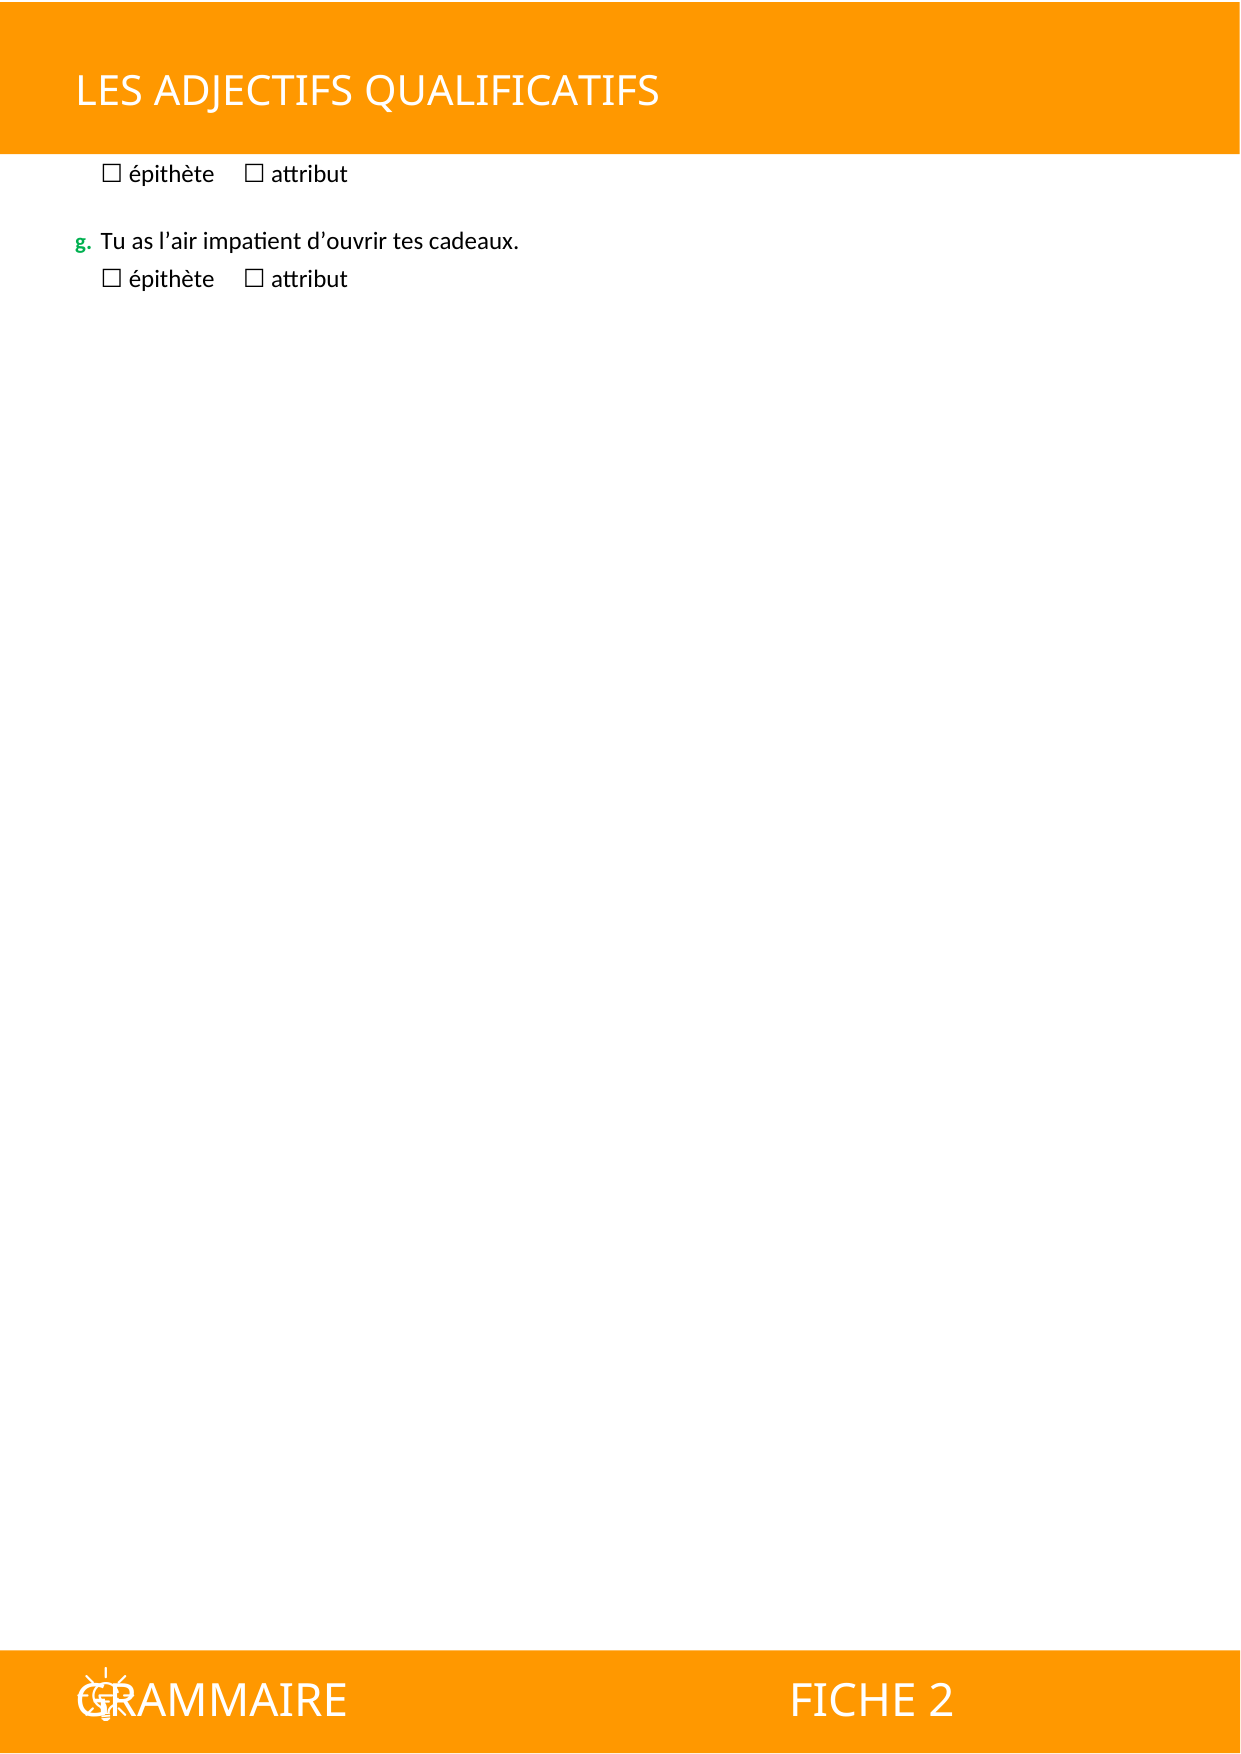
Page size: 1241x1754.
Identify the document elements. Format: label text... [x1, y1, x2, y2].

list Tu as l’air impatient d’ouvrir tes cadeaux. [75, 225, 591, 256]
picture [75, 1667, 139, 1723]
list épithète attribut [100, 260, 591, 294]
list épithète attribut [100, 155, 591, 189]
